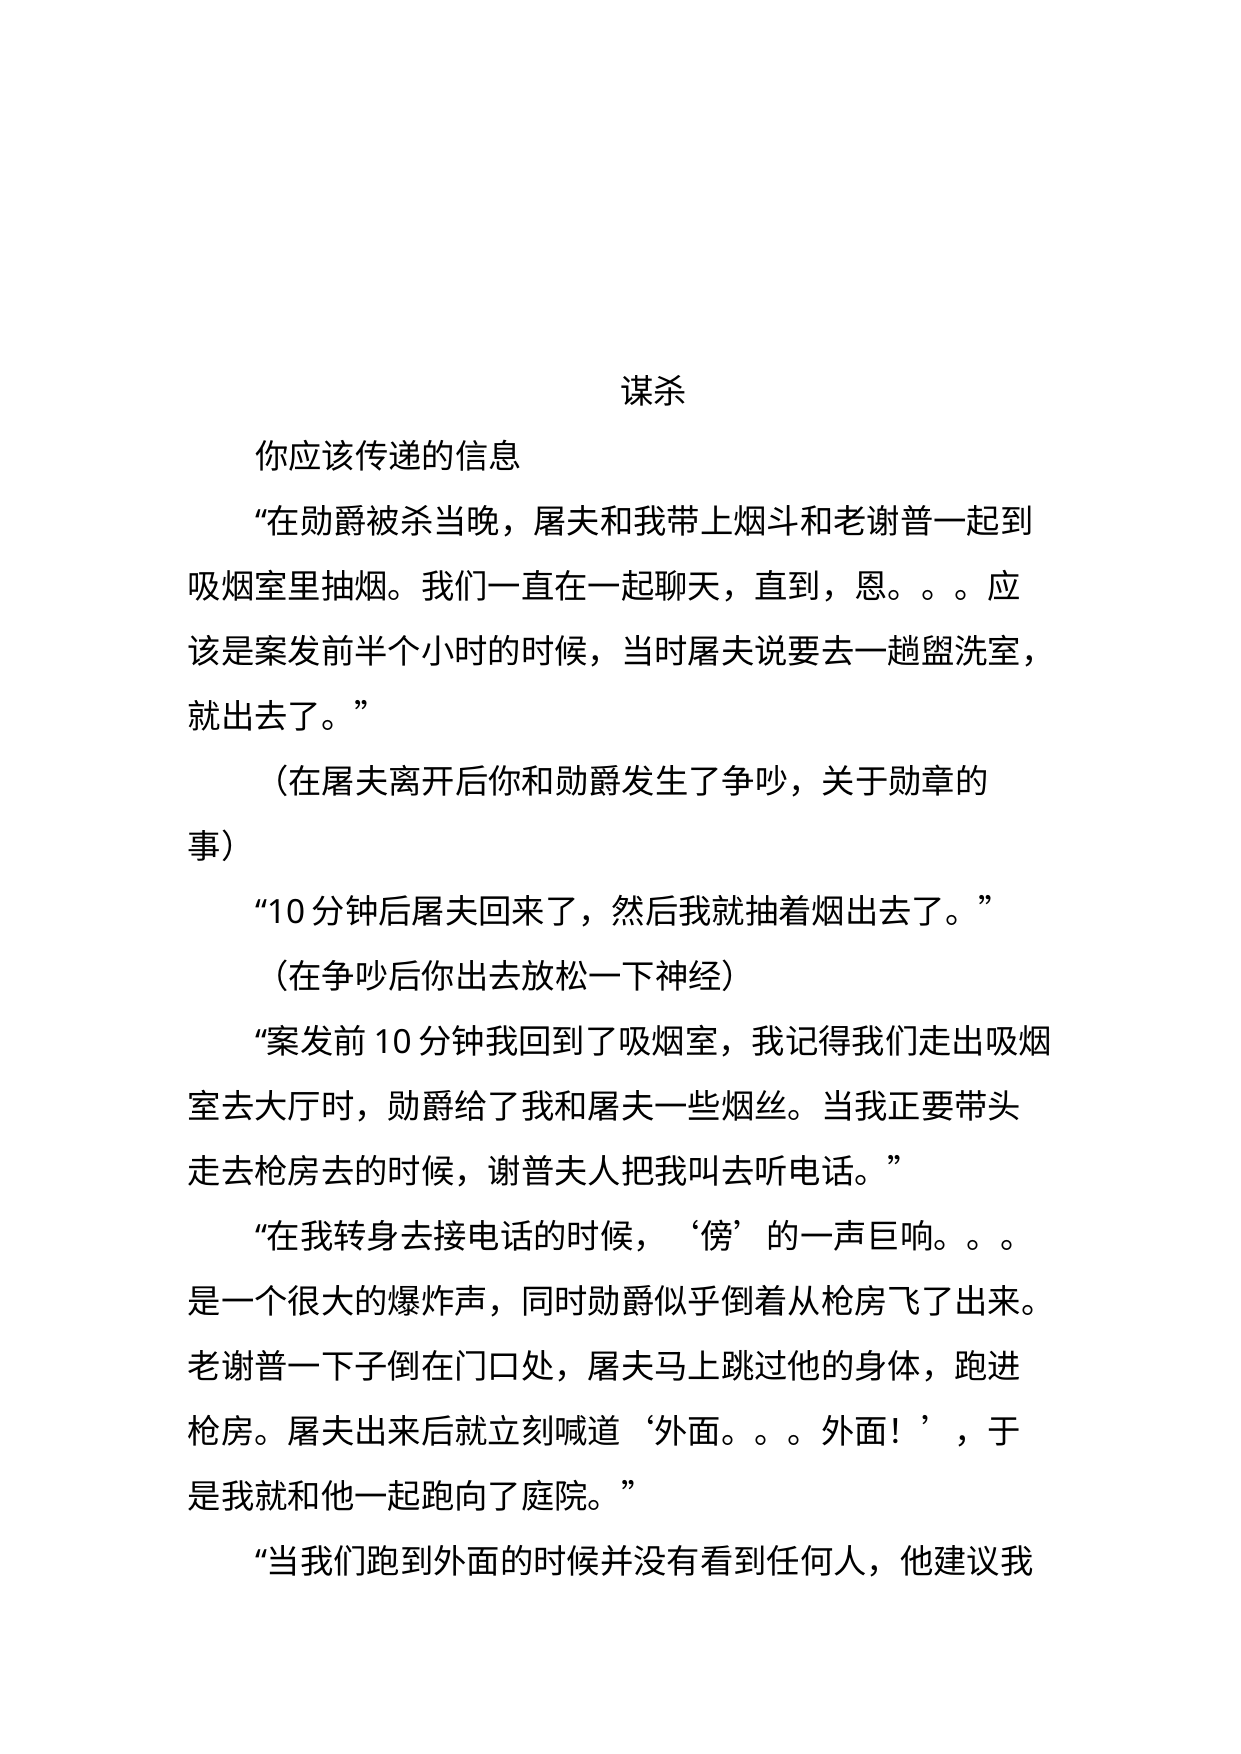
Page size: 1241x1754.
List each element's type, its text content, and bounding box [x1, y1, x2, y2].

text （在屠夫离开后你和勋爵发生了争吵，关于勋章的事） [187, 747, 1053, 877]
text “在我转身去接电话的时候，‘傍’的一声巨响。。。是一个很大的爆炸声，同时勋爵似乎倒着从枪房飞了出来。老谢普一下子倒在门口处，屠夫马上跳过他的身体，跑进枪房。屠夫出来后就立刻喊道‘外面。。。外面！’，于是我就和他一起跑向了庭院。” [187, 1202, 1053, 1527]
text “案发前10分钟我回到了吸烟室，我记得我们走出吸烟室去大厅时，勋爵给了我和屠夫一些烟丝。当我正要带头走去枪房去的时候，谢普夫人把我叫去听电话。” [187, 1007, 1053, 1202]
text 你应该传递的信息 [187, 422, 1053, 487]
text “在勋爵被杀当晚，屠夫和我带上烟斗和老谢普一起到吸烟室里抽烟。我们一直在一起聊天，直到，恩。。。应该是案发前半个小时的时候，当时屠夫说要去一趟盥洗室，就出去了。” [187, 487, 1053, 747]
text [187, 1527, 1053, 1592]
text （在争吵后你出去放松一下神经） [187, 942, 1053, 1007]
text “10分钟后屠夫回来了，然后我就抽着烟出去了。” [187, 877, 1053, 942]
text 谋杀 [187, 357, 1053, 422]
